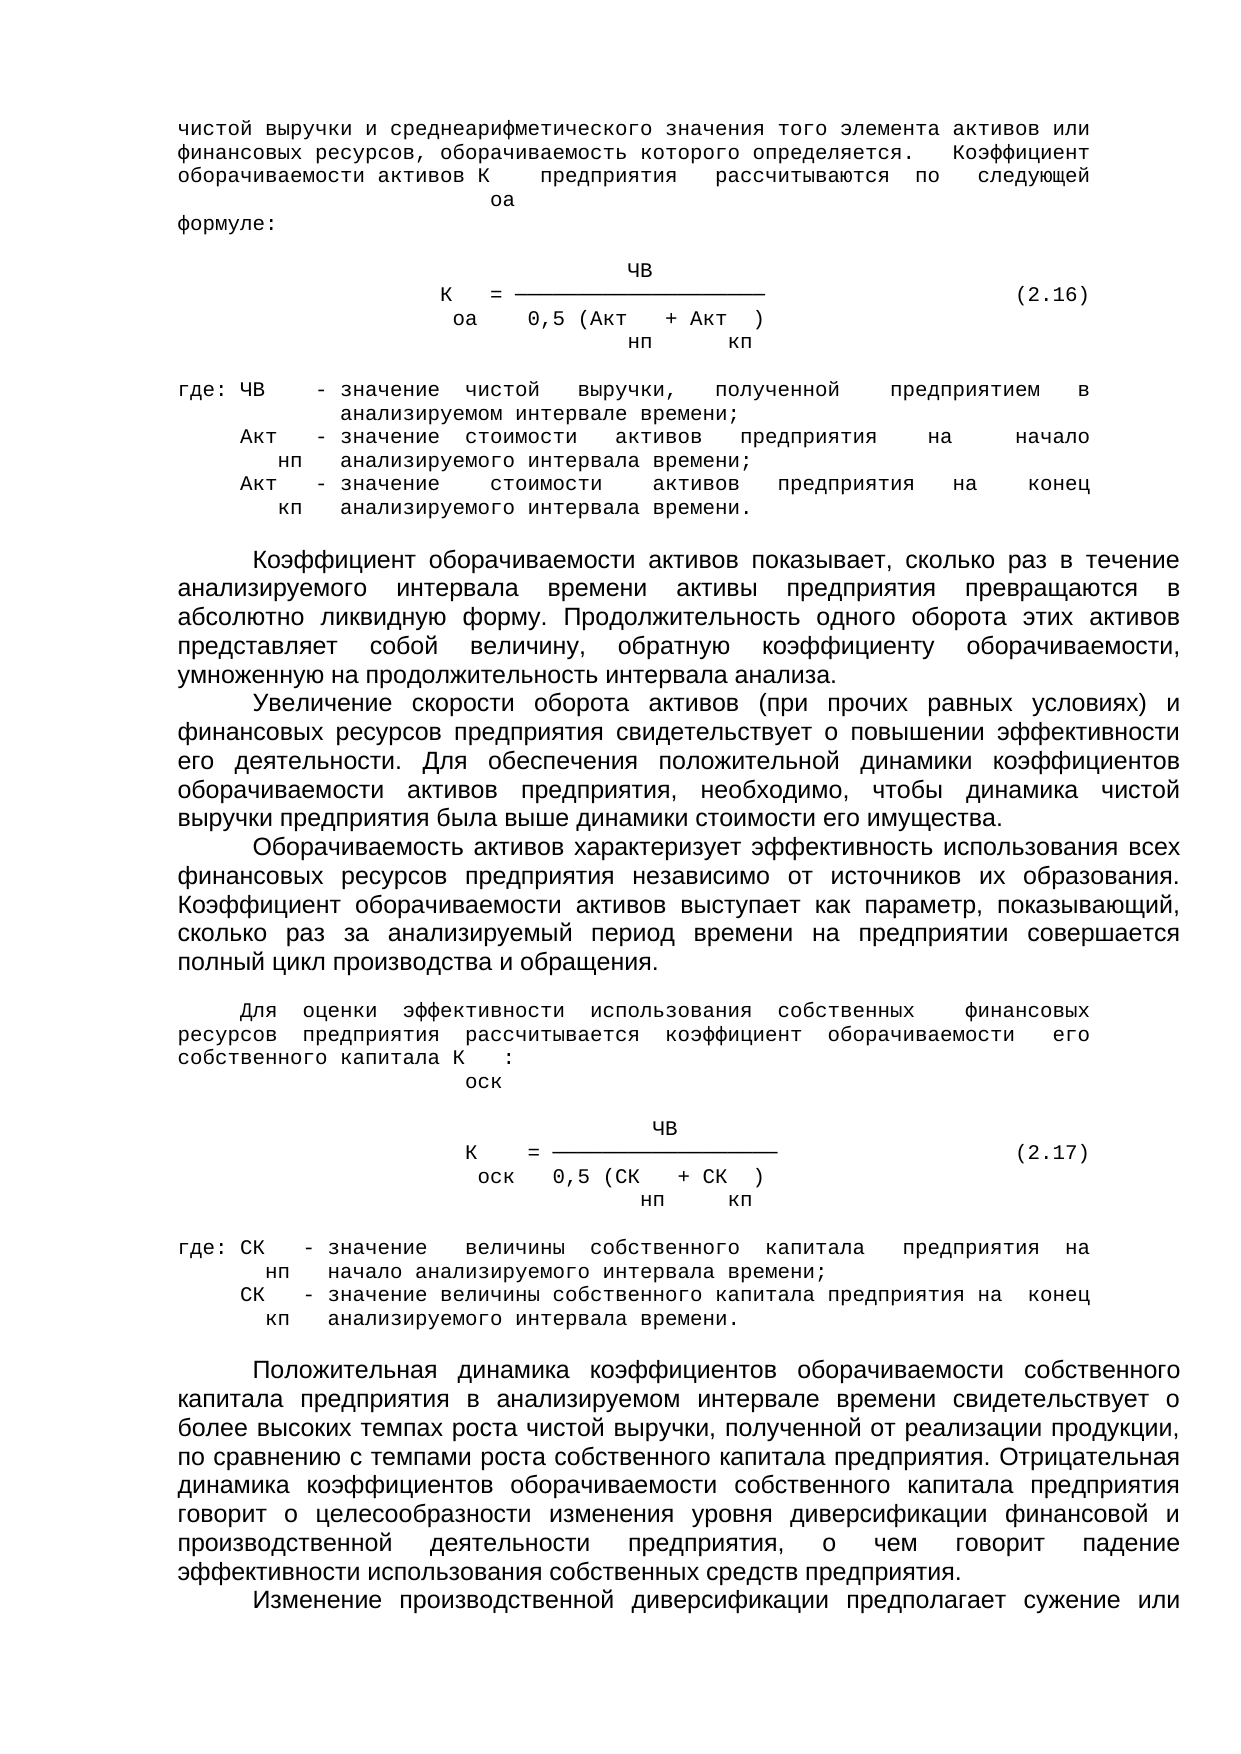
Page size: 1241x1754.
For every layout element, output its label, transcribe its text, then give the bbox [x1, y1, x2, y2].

text анализируемом интервале времени; [177, 402, 1181, 426]
text где: СК - значение величины собственного капитала предприятия на [177, 1237, 1181, 1261]
text где: ЧВ - значение чистой выручки, полученной предприятием в [177, 379, 1181, 402]
text оа [177, 189, 1181, 213]
text оа 0,5 (Акт + Акт ) [177, 308, 1181, 331]
text чистой выручки и среднеарифметического значения того элемента активов или [177, 118, 1181, 142]
text Акт - значение стоимости активов предприятия на начало [177, 426, 1181, 450]
text оск 0,5 (СК + СК ) [177, 1166, 1181, 1189]
text Положительная динамика коэффициентов оборачиваемости собственного капитала предприятия в анализируемом интервале времени свидетельствует о более высоких темпах роста чистой выручки, полученной от реализации продукции, по сравнению с темпами роста собственного капитала предприятия. Отрицательная динамика коэффициентов оборачиваемости собственного капитала предприятия говорит о целесообразности изменения уровня диверсификации финансовой и производственной деятельности предприятия, о чем говорит падение эффективности использования собственных средств предприятия. [177, 1356, 1181, 1586]
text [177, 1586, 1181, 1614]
text Коэффициент оборачиваемости активов показывает, сколько раз в течение анализируемого интервала времени активы предприятия превращаются в абсолютно ликвидную форму. Продолжительность одного оборота этих активов представляет собой величину, обратную коэффициенту оборачиваемости, умноженную на продолжительность интервала анализа. [177, 545, 1181, 688]
text финансовых ресурсов, оборачиваемость которого определяется. Коэффициент [177, 142, 1181, 165]
text нп анализируемого интервала времени; [177, 450, 1181, 473]
text СК - значение величины собственного капитала предприятия на конец [177, 1284, 1181, 1308]
text нп кп [177, 1189, 1181, 1213]
text оборачиваемости активов К предприятия рассчитываются по следующей [177, 165, 1181, 189]
text К = ──────────────────── (2.16) [177, 284, 1181, 308]
text К = ────────────────── (2.17) [177, 1142, 1181, 1166]
text нп начало анализируемого интервала времени; [177, 1261, 1181, 1284]
text нп кп [177, 331, 1181, 355]
text оск [177, 1071, 1181, 1094]
text Для оценки эффективности использования собственных финансовых [177, 1000, 1181, 1023]
text Оборачиваемость активов характеризует эффективность использования всех финансовых ресурсов предприятия независимо от источников их образования. Коэффициент оборачиваемости активов выступает как параметр, показывающий, сколько раз за анализируемый период времени на предприятии совершается полный цикл производства и обращения. [177, 832, 1181, 976]
text ресурсов предприятия рассчитывается коэффициент оборачиваемости его [177, 1023, 1181, 1047]
text кп анализируемого интервала времени. [177, 497, 1181, 521]
text ЧВ [177, 1118, 1181, 1142]
text кп анализируемого интервала времени. [177, 1308, 1181, 1332]
text формуле: [177, 213, 1181, 236]
text собственного капитала К : [177, 1047, 1181, 1071]
text ЧВ [177, 260, 1181, 284]
text Акт - значение стоимости активов предприятия на конец [177, 473, 1181, 497]
text Увеличение скорости оборота активов (при прочих равных условиях) и финансовых ресурсов предприятия свидетельствует о повышении эффективности его деятельности. Для обеспечения положительной динамики коэффициентов оборачиваемости активов предприятия, необходимо, чтобы динамика чистой выручки предприятия была выше динамики стоимости его имущества. [177, 688, 1181, 832]
